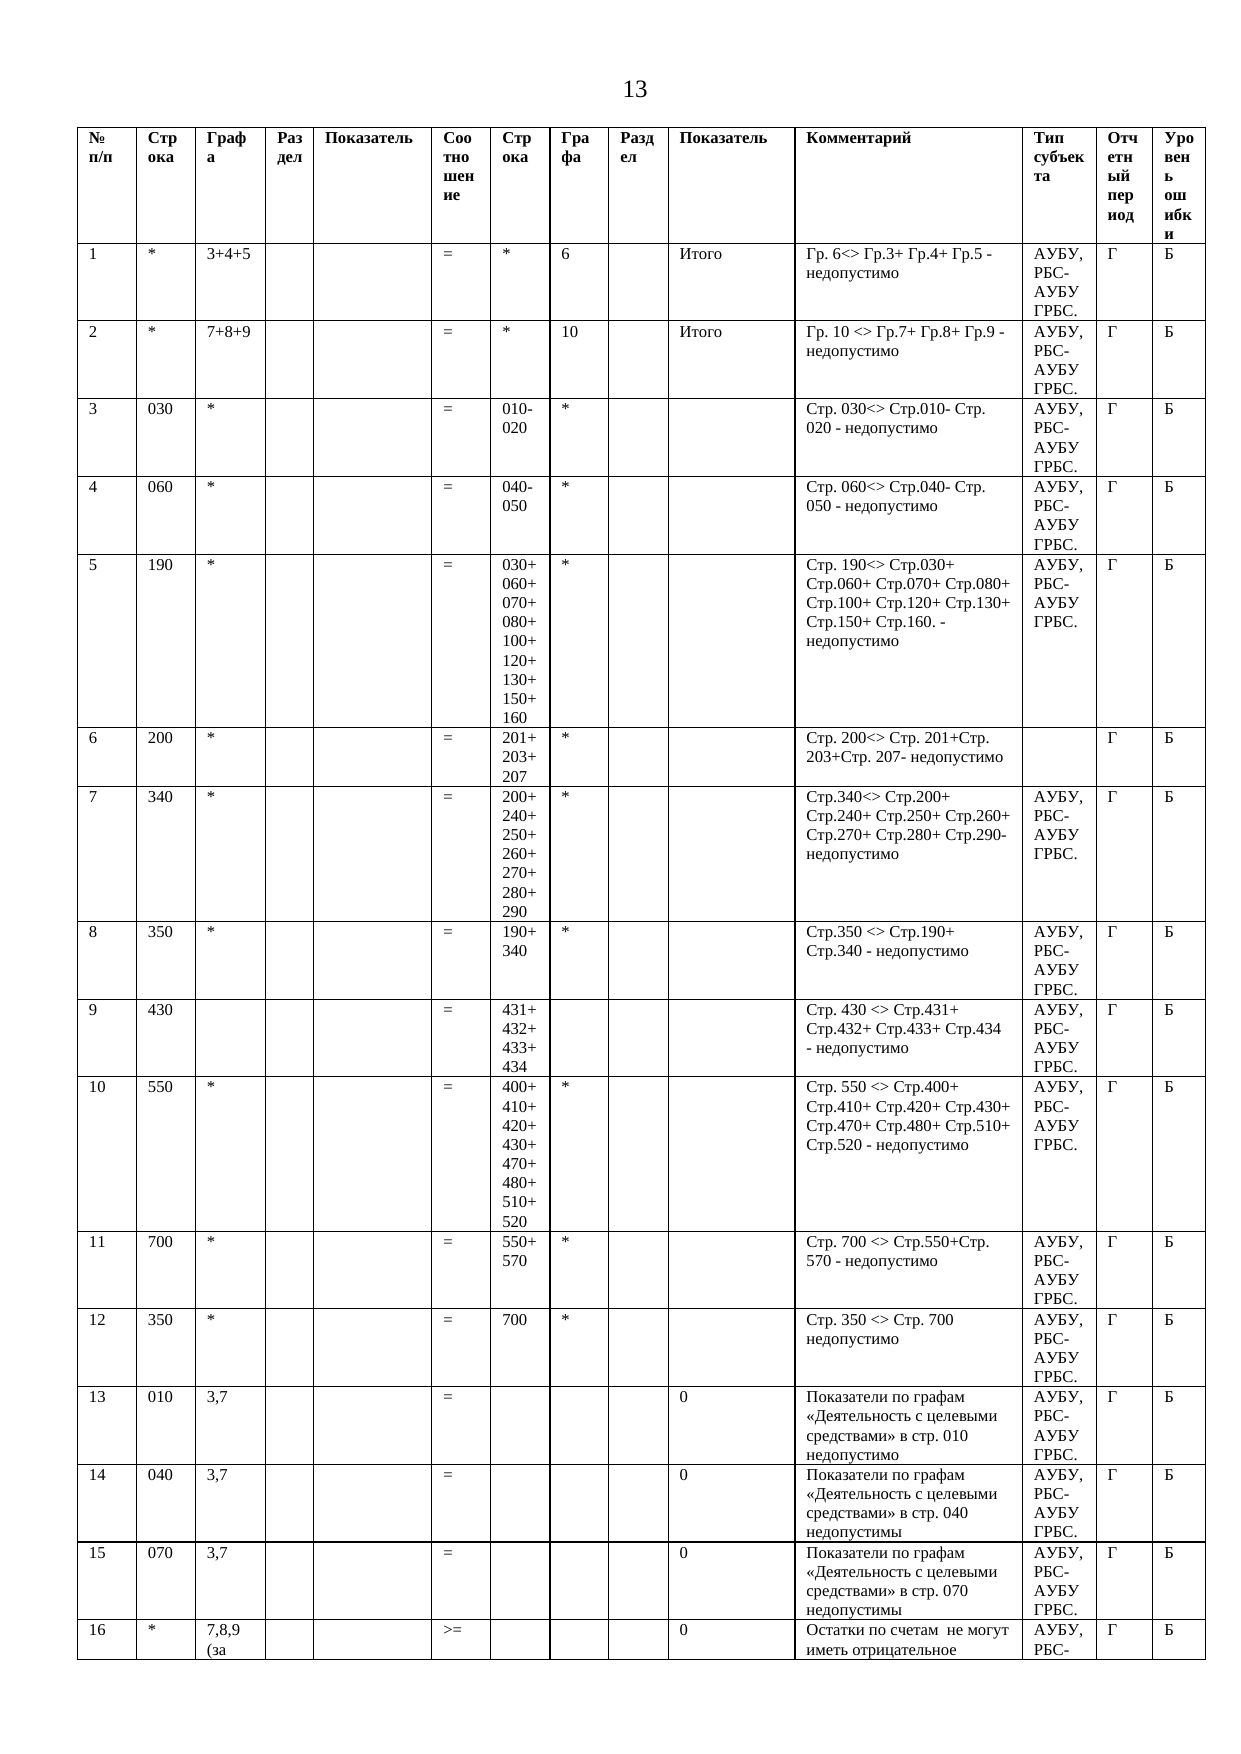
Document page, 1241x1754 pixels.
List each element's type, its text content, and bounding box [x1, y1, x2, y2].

table_cell 11 [78, 1232, 136, 1308]
table_cell [314, 1620, 431, 1658]
table_cell [266, 1000, 313, 1076]
table_cell * [196, 477, 265, 553]
table_header Соотношение [432, 128, 490, 243]
table_cell 430 [137, 1000, 195, 1076]
table_cell [314, 244, 431, 320]
table_cell 3,7 [196, 1543, 265, 1619]
table_cell 5 [78, 555, 136, 727]
table_cell = [432, 399, 490, 476]
table_cell 010 [137, 1387, 195, 1464]
table_cell Итого [669, 244, 794, 320]
table_cell АУБУ, РБС-АУБУГРБС. [1023, 1309, 1096, 1386]
table_cell [196, 1000, 265, 1076]
table_cell 431+432+433+434 [491, 1000, 549, 1076]
table_cell [266, 399, 313, 476]
table_cell = [432, 244, 490, 320]
table_cell [266, 1465, 313, 1541]
table_cell [669, 1077, 794, 1231]
table_cell Г [1097, 787, 1152, 921]
table_cell = [432, 1232, 490, 1308]
table_cell [314, 1077, 431, 1231]
table_cell [314, 728, 431, 786]
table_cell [196, 1620, 265, 1658]
table_cell [491, 1543, 549, 1619]
table_cell 14 [78, 1465, 136, 1541]
table_cell АУБУ, РБС-АУБУГРБС. [1023, 1000, 1096, 1076]
table_header Графа [196, 128, 265, 243]
table_cell 190 [137, 555, 195, 727]
table_cell * [196, 728, 265, 786]
table_cell [314, 1309, 431, 1386]
table_cell [609, 244, 668, 320]
table_cell = [432, 922, 490, 998]
table_cell 030+060+070+080+ 100+120+130+150+160 [491, 555, 549, 727]
table_cell * [551, 728, 608, 786]
table_cell 010-020 [491, 399, 549, 476]
table_cell [609, 1620, 668, 1658]
table_cell Стр. 030<> Стр.010- Стр. 020 - недопустимо [796, 399, 1022, 476]
table_cell 200+240+250+260+270+280+290 [491, 787, 549, 921]
table_cell 030 [137, 399, 195, 476]
table_cell Стр.340<> Стр.200+ Стр.240+ Стр.250+ Стр.260+ Стр.270+ Стр.280+ Стр.290- недопустимо [796, 787, 1022, 921]
table_cell Г [1097, 1387, 1152, 1464]
table_cell [314, 555, 431, 727]
table_cell [669, 1309, 794, 1386]
table_cell 16 [78, 1620, 136, 1658]
table_cell Г [1097, 321, 1152, 398]
table_cell [609, 1000, 668, 1076]
table_cell 040 [137, 1465, 195, 1541]
table_cell * [137, 321, 195, 398]
table_cell 10 [78, 1077, 136, 1231]
table_cell Стр. 200<> Стр. 201+Стр. 203+Стр. 207- недопустимо [796, 728, 1022, 786]
table_cell 7 [78, 787, 136, 921]
table_cell [669, 1000, 794, 1076]
table_header Строка [491, 128, 549, 243]
table_cell 13 [78, 1387, 136, 1464]
table_cell [669, 787, 794, 921]
table_cell 040-050 [491, 477, 549, 553]
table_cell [796, 1620, 1022, 1658]
table_cell [266, 922, 313, 998]
table_cell = [432, 1077, 490, 1231]
table_cell * [196, 787, 265, 921]
table_cell = [432, 1309, 490, 1386]
table_cell 3 [78, 399, 136, 476]
table_cell АУБУ, РБС-АУБУГРБС. [1023, 1543, 1096, 1619]
table_cell [314, 321, 431, 398]
table_cell [669, 555, 794, 727]
table_header Показатель [314, 128, 431, 243]
table_header Комментарий [796, 128, 1022, 243]
table_cell [314, 477, 431, 553]
table_cell 6 [551, 244, 608, 320]
table_cell [609, 922, 668, 998]
table_cell = [432, 728, 490, 786]
table_cell 070 [137, 1543, 195, 1619]
table_header Раздел [266, 128, 313, 243]
table_cell [491, 1620, 549, 1658]
table_cell * [551, 399, 608, 476]
table_cell 190+340 [491, 922, 549, 998]
table_cell [669, 922, 794, 998]
table_cell Г [1097, 555, 1152, 727]
table_cell АУБУ, РБС-АУБУГРБС. [1023, 1077, 1096, 1231]
table_cell Г [1097, 477, 1152, 553]
table_cell [314, 1000, 431, 1076]
table_cell = [432, 321, 490, 398]
table_cell Б [1153, 399, 1205, 476]
table_cell 1 [78, 244, 136, 320]
table_cell АУБУ, РБС-АУБУГРБС. [1023, 787, 1096, 921]
table_cell * [196, 1309, 265, 1386]
table_header Графа [551, 128, 608, 243]
table_cell = [432, 1387, 490, 1464]
table_cell [551, 1387, 608, 1464]
table_header Отчетный период [1097, 128, 1152, 243]
table_cell Г [1097, 244, 1152, 320]
table_cell 400+410+420+430+470+480+510+520 [491, 1077, 549, 1231]
table_cell [266, 1309, 313, 1386]
table_header Тип субъекта [1023, 128, 1096, 243]
table_cell 3,7 [196, 1465, 265, 1541]
table_cell Гр. 6<> Гр.3+ Гр.4+ Гр.5 - недопустимо [796, 244, 1022, 320]
table_cell 7+8+9 [196, 321, 265, 398]
table_cell 340 [137, 787, 195, 921]
table_cell * [491, 244, 549, 320]
table_cell Стр. 350 <> Стр. 700 недопустимо [796, 1309, 1022, 1386]
table_cell АУБУ, РБС-АУБУГРБС. [1023, 555, 1096, 727]
table_cell Г [1097, 1620, 1152, 1658]
table_cell [609, 1077, 668, 1231]
table_cell Итого [669, 321, 794, 398]
table_cell АУБУ, РБС-АУБУГРБС. [1023, 1620, 1096, 1658]
table_cell [266, 1620, 313, 1658]
table_cell [314, 787, 431, 921]
table_cell 9 [78, 1000, 136, 1076]
table_cell Б [1153, 1620, 1205, 1658]
table_cell = [432, 1543, 490, 1619]
table_header Строка [137, 128, 195, 243]
table_cell АУБУ, РБС-АУБУГРБС. [1023, 1387, 1096, 1464]
table_cell 0 [669, 1543, 794, 1619]
table_cell Б [1153, 477, 1205, 553]
table_cell * [551, 922, 608, 998]
table_cell АУБУ, РБС-АУБУГРБС. [1023, 922, 1096, 998]
table_cell [609, 321, 668, 398]
table_cell Б [1153, 922, 1205, 998]
table_cell 550 [137, 1077, 195, 1231]
table_cell Гр. 10 <> Гр.7+ Гр.8+ Гр.9 - недопустимо [796, 321, 1022, 398]
table_cell = [432, 1465, 490, 1541]
table_header Раздел [609, 128, 668, 243]
table_cell >= [432, 1620, 490, 1658]
table_cell [609, 728, 668, 786]
table_cell Стр. 430 <> Стр.431+ Стр.432+ Стр.433+ Стр.434 - недопустимо [796, 1000, 1022, 1076]
table_cell 550+570 [491, 1232, 549, 1308]
table_cell [609, 477, 668, 553]
table_cell Г [1097, 922, 1152, 998]
table_cell Б [1153, 728, 1205, 786]
table_cell [609, 1309, 668, 1386]
table_cell 0 [669, 1465, 794, 1541]
table_cell Показатели по графам «Деятельность с целевыми средствами» в стр. 010 недопустимо [796, 1387, 1022, 1464]
table_cell 0 [669, 1387, 794, 1464]
table_cell Б [1153, 1387, 1205, 1464]
table_cell 0 [669, 1620, 794, 1658]
table_cell 8 [78, 922, 136, 998]
table_cell АУБУ, РБС-АУБУГРБС. [1023, 321, 1096, 398]
table_cell * [551, 1309, 608, 1386]
table_cell Б [1153, 555, 1205, 727]
table_cell 4 [78, 477, 136, 553]
table_cell 700 [137, 1232, 195, 1308]
table_cell Г [1097, 1232, 1152, 1308]
table_cell Б [1153, 787, 1205, 921]
table_cell [609, 1232, 668, 1308]
table_cell = [432, 477, 490, 553]
table_cell Б [1153, 244, 1205, 320]
table_cell АУБУ, РБС-АУБУГРБС. [1023, 477, 1096, 553]
table_cell АУБУ, РБС-АУБУГРБС. [1023, 244, 1096, 320]
table_cell Показатели по графам «Деятельность с целевыми средствами» в стр. 040 недопустимы [796, 1465, 1022, 1541]
table_cell [609, 1543, 668, 1619]
table_cell [314, 1465, 431, 1541]
table_cell * [137, 1620, 195, 1658]
table_cell * [551, 555, 608, 727]
table_cell [266, 1543, 313, 1619]
table_cell [314, 1232, 431, 1308]
table_cell * [196, 1232, 265, 1308]
table_cell = [432, 1000, 490, 1076]
table_cell Б [1153, 1077, 1205, 1231]
table_cell [491, 1387, 549, 1464]
table_header № п/п [78, 128, 136, 243]
table_cell [266, 321, 313, 398]
table_cell [266, 1077, 313, 1231]
table_cell [266, 728, 313, 786]
table_cell 200 [137, 728, 195, 786]
table_cell [266, 787, 313, 921]
table_cell [266, 1232, 313, 1308]
table_cell Б [1153, 1543, 1205, 1619]
table_cell 15 [78, 1543, 136, 1619]
table_cell [609, 555, 668, 727]
table_cell 6 [78, 728, 136, 786]
table_cell 2 [78, 321, 136, 398]
table_cell 201+203+207 [491, 728, 549, 786]
table_cell * [196, 922, 265, 998]
table_cell Стр. 700 <> Стр.550+Стр. 570 - недопустимо [796, 1232, 1022, 1308]
table_header Уровень ошибки [1153, 128, 1205, 243]
table_cell [266, 555, 313, 727]
table_cell [314, 1387, 431, 1464]
table_cell * [551, 477, 608, 553]
table_cell 3,7 [196, 1387, 265, 1464]
table_cell [669, 477, 794, 553]
table_cell Б [1153, 1000, 1205, 1076]
table_cell * [551, 1232, 608, 1308]
table_cell [266, 244, 313, 320]
table_cell Г [1097, 1000, 1152, 1076]
table_cell [314, 399, 431, 476]
table_cell [551, 1000, 608, 1076]
table_cell * [551, 1077, 608, 1231]
table_cell [314, 1543, 431, 1619]
table_cell Г [1097, 1077, 1152, 1231]
table_cell 10 [551, 321, 608, 398]
table_cell Г [1097, 1543, 1152, 1619]
table_cell Стр.350 <> Стр.190+ Стр.340 - недопустимо [796, 922, 1022, 998]
table_cell Б [1153, 321, 1205, 398]
table_cell АУБУ, РБС-АУБУГРБС. [1023, 1465, 1096, 1541]
table_cell Стр. 190<> Стр.030+ Стр.060+ Стр.070+ Стр.080+ Стр.100+ Стр.120+ Стр.130+ Стр.150+ Стр.160. - недопустимо [796, 555, 1022, 727]
table_cell [1023, 728, 1096, 786]
table_cell Показатели по графам «Деятельность с целевыми средствами» в стр. 070 недопустимы [796, 1543, 1022, 1619]
table_cell Б [1153, 1232, 1205, 1308]
table_cell Б [1153, 1309, 1205, 1386]
table_cell Г [1097, 1465, 1152, 1541]
table_cell [609, 1387, 668, 1464]
table_cell Г [1097, 1309, 1152, 1386]
table_header Показатель [669, 128, 794, 243]
table_cell 350 [137, 922, 195, 998]
table_cell 060 [137, 477, 195, 553]
table_cell 12 [78, 1309, 136, 1386]
table_cell [551, 1620, 608, 1658]
table_cell АУБУ, РБС-АУБУГРБС. [1023, 399, 1096, 476]
table_cell [609, 399, 668, 476]
table_cell [669, 728, 794, 786]
table_cell 3+4+5 [196, 244, 265, 320]
table_cell АУБУ, РБС-АУБУГРБС. [1023, 1232, 1096, 1308]
table_cell [491, 1465, 549, 1541]
table_cell [551, 1543, 608, 1619]
table_cell * [491, 321, 549, 398]
table_cell * [551, 787, 608, 921]
table_cell [609, 787, 668, 921]
table_cell [551, 1465, 608, 1541]
table_cell [609, 1465, 668, 1541]
table_cell [669, 1232, 794, 1308]
table_cell Стр. 060<> Стр.040- Стр. 050 - недопустимо [796, 477, 1022, 553]
table_cell * [137, 244, 195, 320]
table_cell * [196, 399, 265, 476]
table_cell [669, 399, 794, 476]
table_cell Б [1153, 1465, 1205, 1541]
table_cell Стр. 550 <> Стр.400+ Стр.410+ Стр.420+ Стр.430+ Стр.470+ Стр.480+ Стр.510+ Стр.520 - недопустимо [796, 1077, 1022, 1231]
table_cell * [196, 1077, 265, 1231]
table_cell * [196, 555, 265, 727]
table_cell Г [1097, 728, 1152, 786]
table_cell [314, 922, 431, 998]
table_cell [266, 1387, 313, 1464]
table_cell Г [1097, 399, 1152, 476]
table_cell [266, 477, 313, 553]
table_cell 350 [137, 1309, 195, 1386]
table_cell = [432, 555, 490, 727]
table_cell = [432, 787, 490, 921]
table_cell 700 [491, 1309, 549, 1386]
